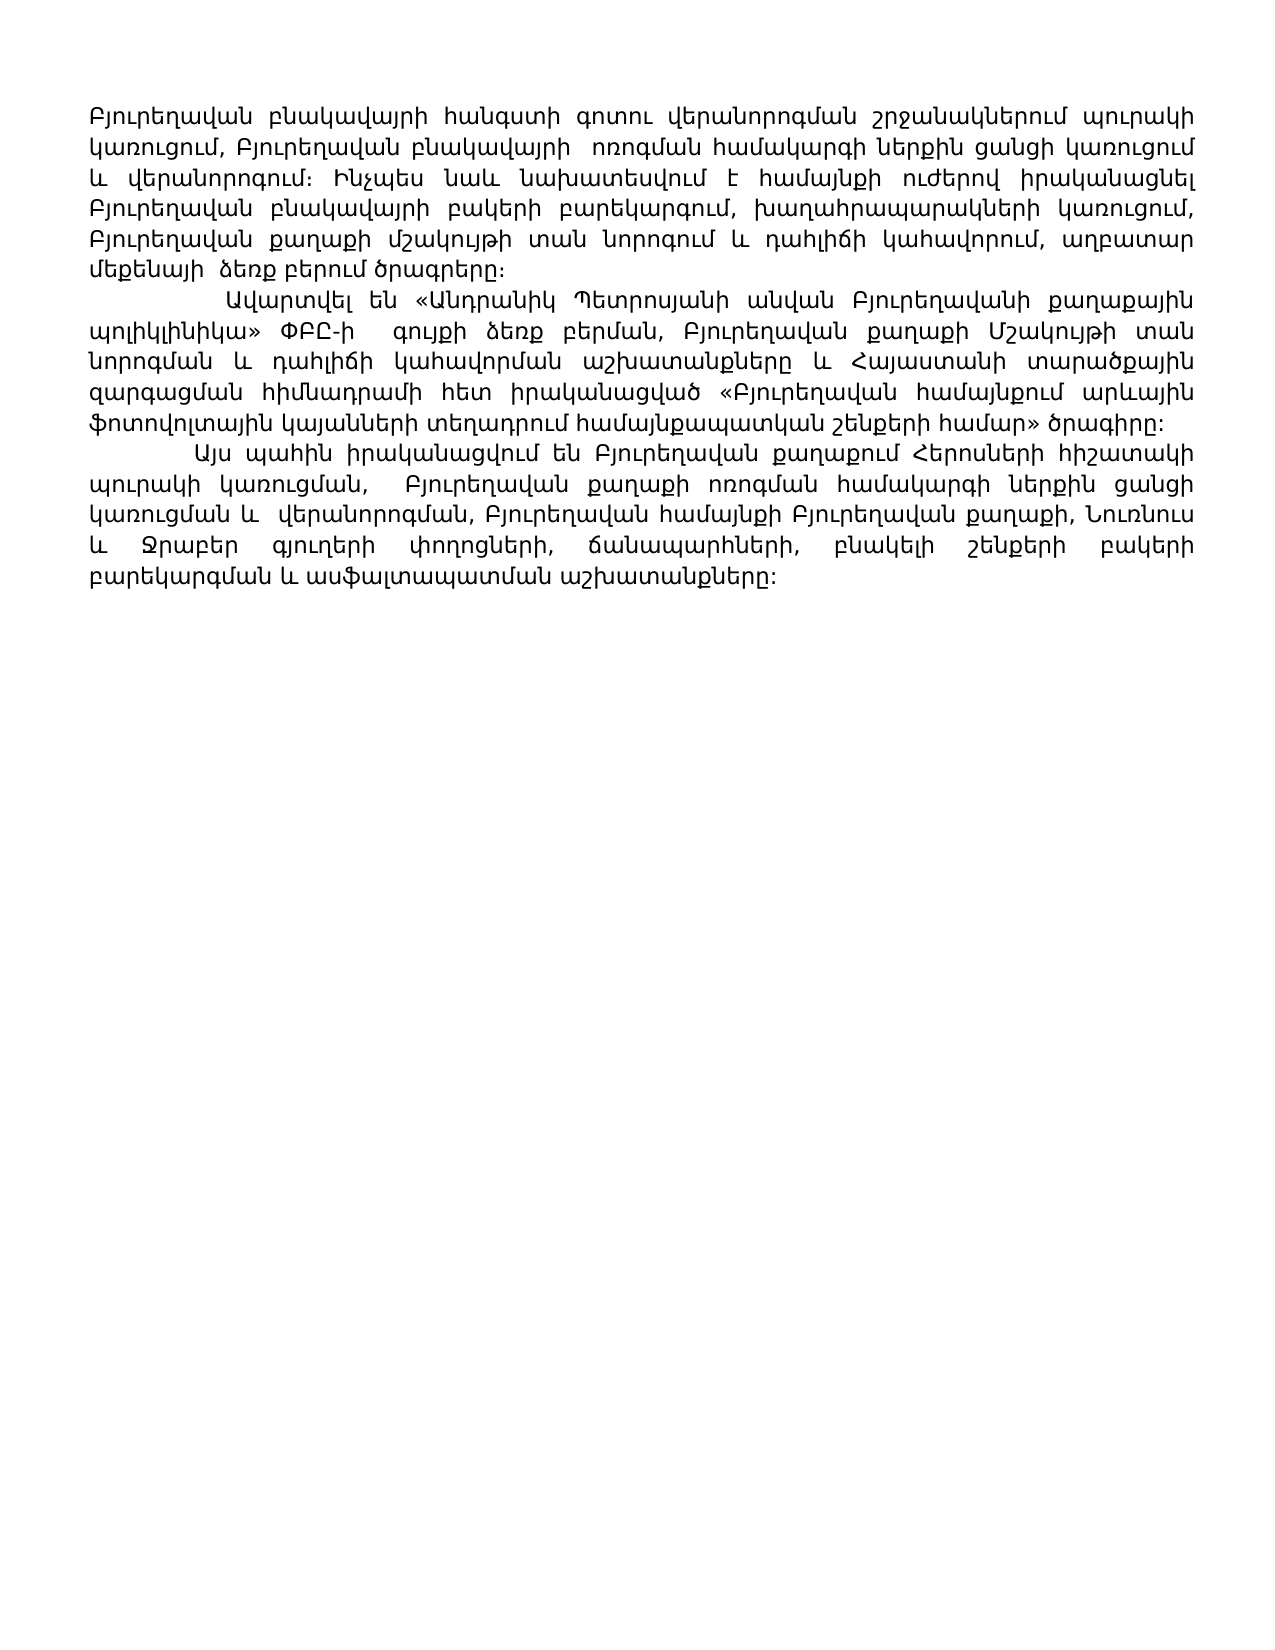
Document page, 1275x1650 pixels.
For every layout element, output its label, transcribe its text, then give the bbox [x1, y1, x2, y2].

text Ավարտվել են «Անդրանիկ Պետրոսյանի անվան Բյուրեղավանի քաղաքային պոլիկլինիկա» ՓԲԸ-ի գույքի ձեռք բերման, Բյուրեղավան քաղաքի Մշակույթի տան նորոգման և դահլիճի կահավորման աշխատանքները և Հայաստանի տարածքային զարգացման հիմնադրամի հետ իրականացված «Բյուրեղավան համայնքում արևային ֆոտովոլտային կայանների տեղադրում համայնքապատկան շենքերի համար» ծրագիրը: [89, 287, 1196, 436]
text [89, 103, 1196, 283]
text Այս պահին իրականացվում են Բյուրեղավան քաղաքում Հերոսների հիշատակի պուրակի կառուցման, Բյուրեղավան քաղաքի ոռոգման համակարգի ներքին ցանցի կառուցման և վերանորոգման, Բյուրեղավան համայնքի Բյուրեղավան քաղաքի, Նուռնուս և Ջրաբեր գյուղերի փողոցների, ճանապարհների, բնակելի շենքերի բակերի բարեկարգման և ասֆալտապատման աշխատանքները: [89, 440, 1196, 589]
